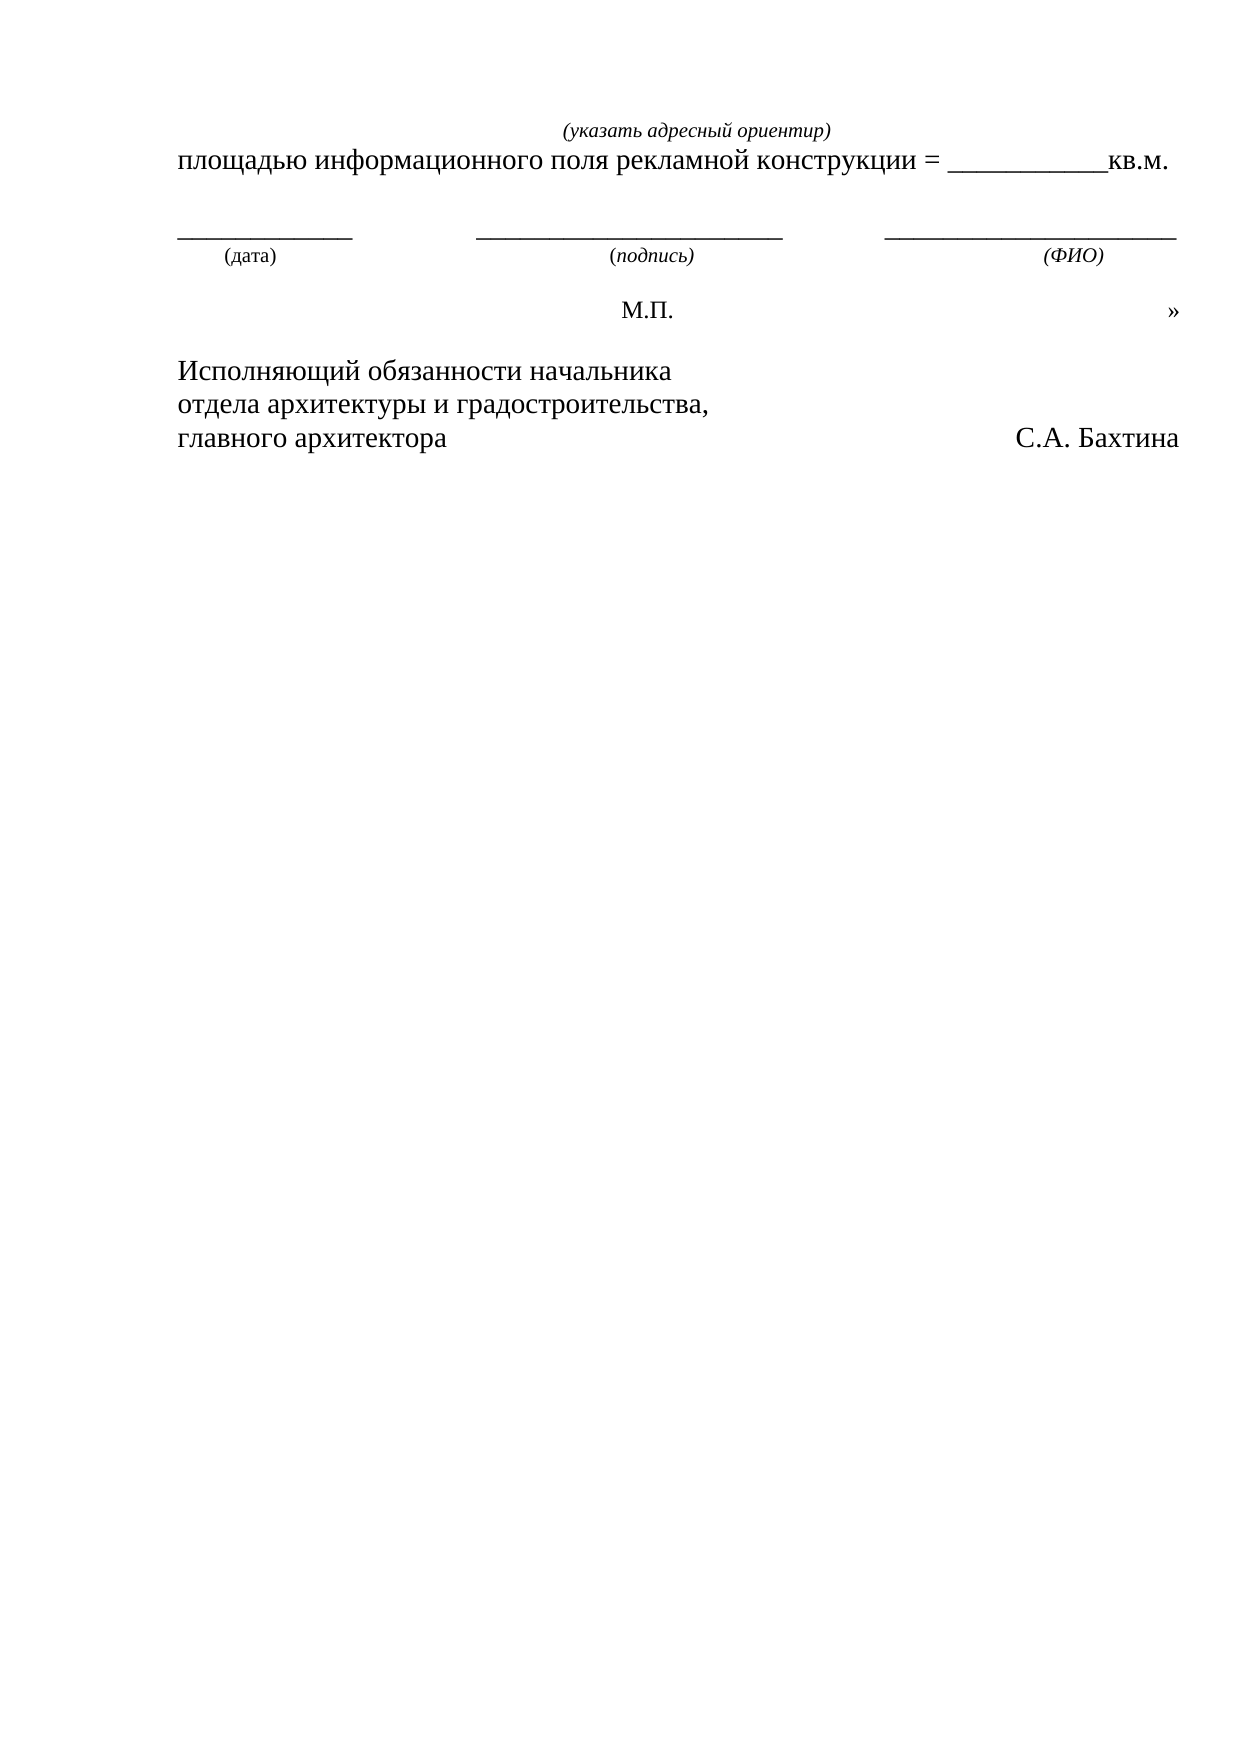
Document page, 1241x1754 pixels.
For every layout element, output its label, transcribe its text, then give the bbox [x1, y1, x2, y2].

text Исполняющий обязанности начальника [177, 353, 1181, 387]
text (дата) (подпись) (ФИО) [177, 243, 1181, 267]
text (указать адресный ориентир) [177, 118, 1181, 142]
text М.П. » [177, 296, 1181, 324]
text главного архитектора С.А. Бахтина [177, 420, 1181, 454]
text площадью информационного поля рекламной конструкции = ___________кв.м. [177, 142, 1181, 176]
text ____________ _____________________ ____________________ [177, 209, 1181, 243]
text отдела архитектуры и градостроительства, [177, 387, 1181, 420]
